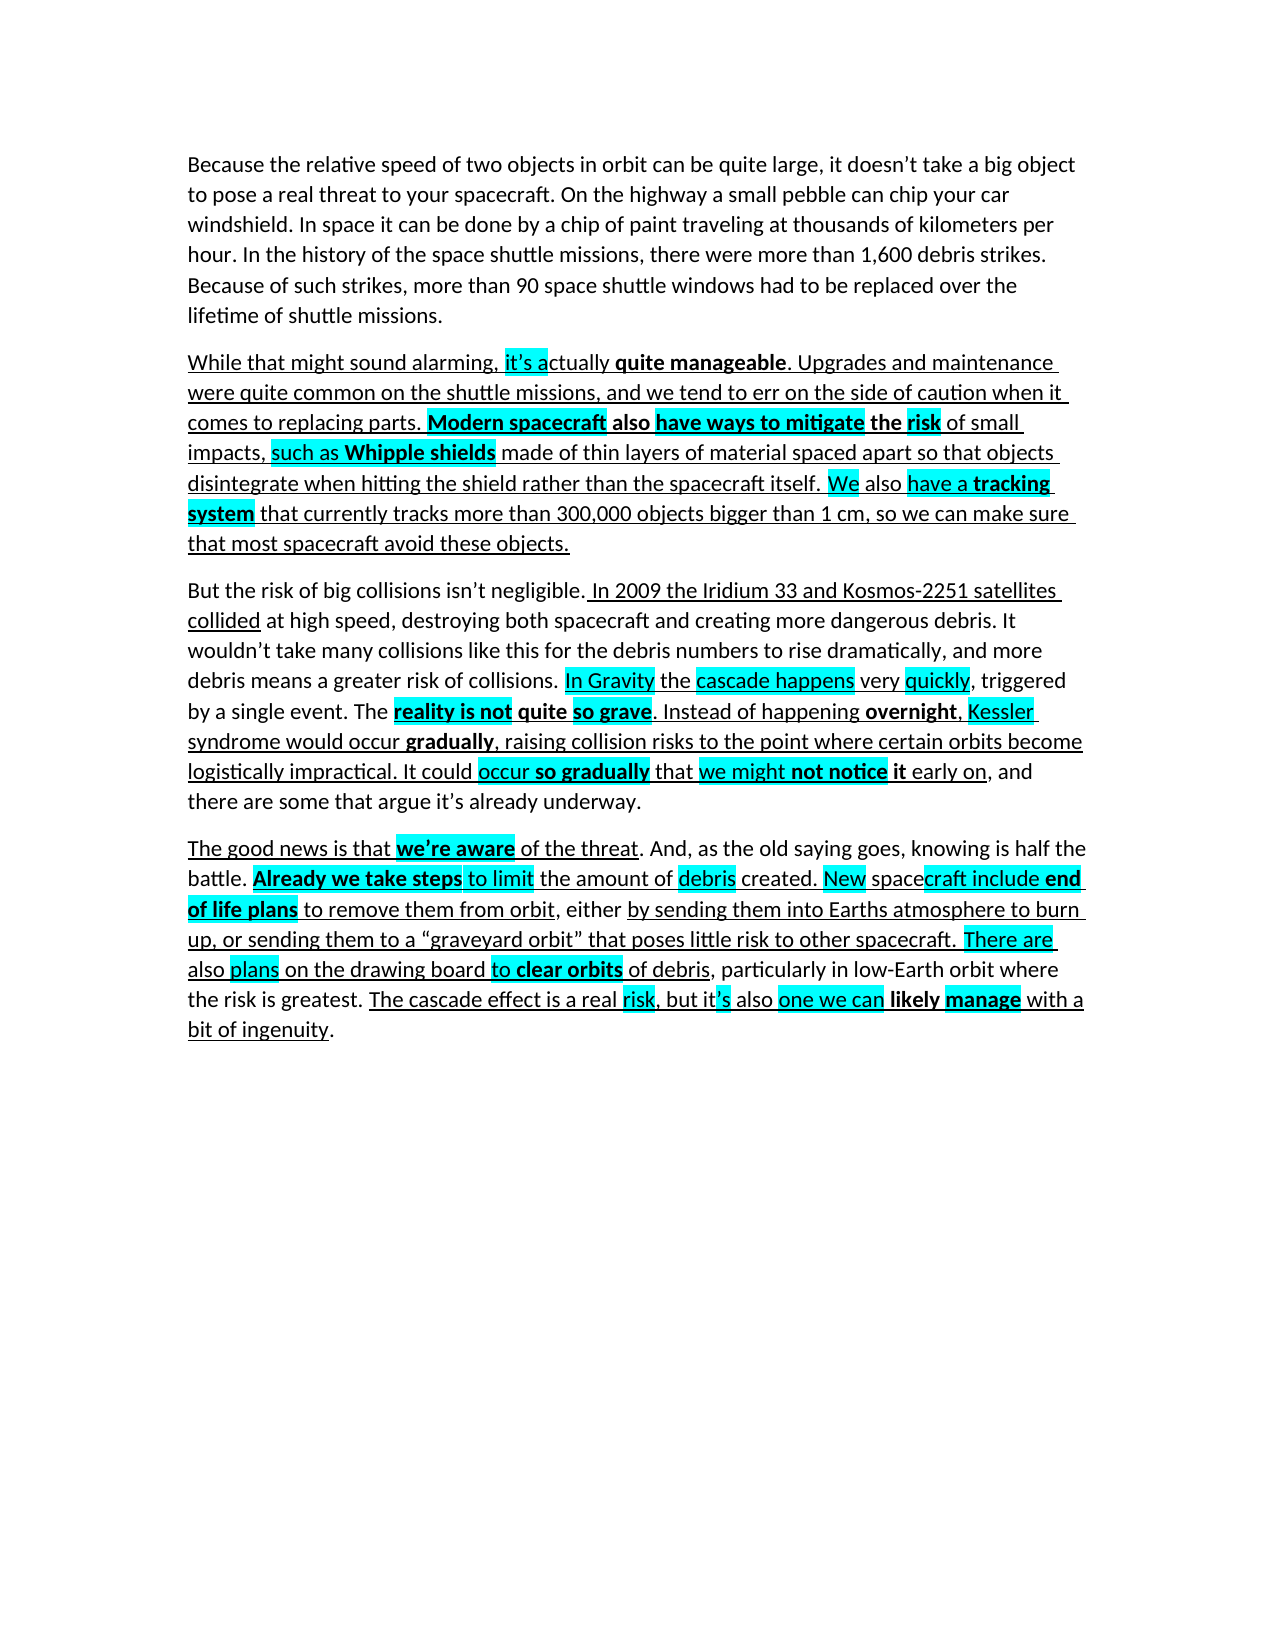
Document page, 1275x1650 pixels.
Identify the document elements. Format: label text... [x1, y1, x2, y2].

text While that might sound alarming, it’s actually quite manageable. Upgrades and maintenance were quite common on the shuttle missions, and we tend to err on the side of caution when it comes to replacing parts. Modern spacecraft also have ways to mitigate the risk of small impacts, such as Whipple shields made of thin layers of material spaced apart so that objects disintegrate when hitting the shield rather than the spacecraft itself. We also have a tracking system that currently tracks more than 300,000 objects bigger than 1 cm, so we can make sure that most spacecraft avoid these objects. [187, 348, 1087, 557]
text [187, 150, 1087, 329]
text But the risk of big collisions isn’t negligible. In 2009 the Iridium 33 and Kosmos-2251 satellites collided at high speed, destroying both spacecraft and creating more dangerous debris. It wouldn’t take many collisions like this for the debris numbers to rise dramatically, and more debris means a greater risk of collisions. In Gravity the cascade happens very quickly, triggered by a single event. The reality is not quite so grave. Instead of happening overnight, Kessler syndrome would occur gradually, raising collision risks to the point where certain orbits become logistically impractical. It could occur so gradually that we might not notice it early on, and there are some that argue it’s already underway. [187, 576, 1087, 816]
text The good news is that we’re aware of the threat. And, as the old saying goes, knowing is half the battle. Already we take steps to limit the amount of debris created. New spacecraft include end of life plans to remove them from orbit, either by sending them into Earths atmosphere to burn up, or sending them to a “graveyard orbit” that poses little risk to other spacecraft. There are also plans on the drawing board to clear orbits of debris, particularly in low-Earth orbit where the risk is greatest. The cascade effect is a real risk, but it’s also one we can likely manage with a bit of ingenuity. [187, 834, 1087, 1044]
